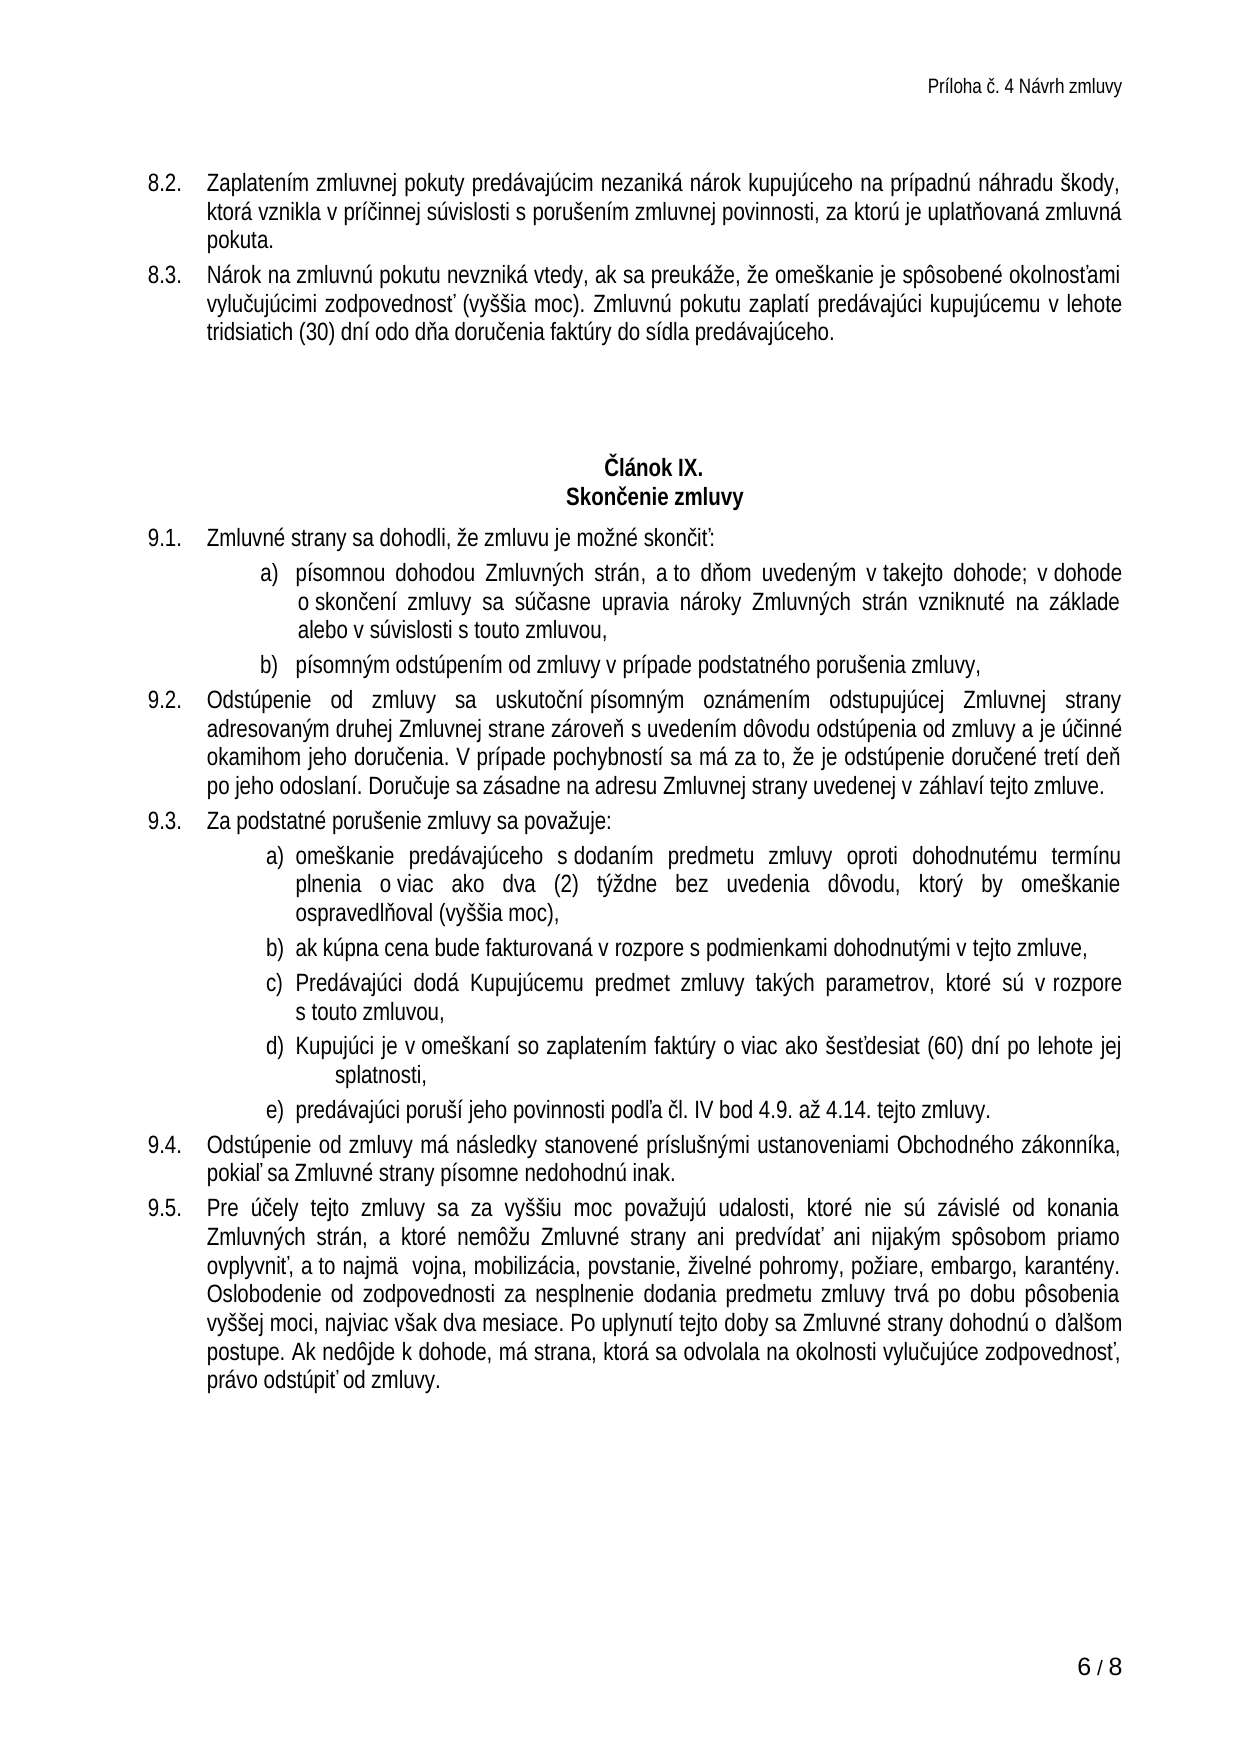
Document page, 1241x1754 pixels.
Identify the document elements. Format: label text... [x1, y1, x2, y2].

list Odstúpenie od zmluvy sa uskutoční písomným oznámením odstupujúcej Zmluvnej strany adresovaným druhej Zmluvnej strane zároveň s uvedením dôvodu odstúpenia od zmluvy a je účinné okamihom jeho doručenia. V prípade pochybností sa má za to, že je odstúpenie doručené tretí deň po jeho odoslaní. Doručuje sa zásadne na adresu Zmluvnej strany uvedenej v záhlaví tejto zmluve. [148, 685, 1122, 799]
list písomným odstúpením od zmluvy v prípade podstatného porušenia zmluvy, [260, 650, 1122, 679]
list Nárok na zmluvnú pokutu nevzniká vtedy, ak sa preukáže, že omeškanie je spôsobené okolnosťami vylučujúcimi zodpovednosť (vyššia moc). Zmluvnú pokutu zaplatí predávajúci kupujúcemu v lehote tridsiatich (30) dní odo dňa doručenia faktúry do sídla predávajúceho. [148, 260, 1122, 346]
list predávajúci poruší jeho povinnosti podľa čl. IV bod 4.9. až 4.14. tejto zmluvy. [266, 1095, 1122, 1123]
text Skončenie zmluvy [148, 482, 1122, 511]
list Zaplatením zmluvnej pokuty predávajúcim nezaniká nárok kupujúceho na prípadnú náhradu škody, ktorá vznikla v príčinnej súvislosti s porušením zmluvnej povinnosti, za ktorú je uplatňovaná zmluvná pokuta. [148, 168, 1122, 254]
list Pre účely tejto zmluvy sa za vyššiu moc považujú udalosti, ktoré nie sú závislé od konania Zmluvných strán, a ktoré nemôžu Zmluvné strany ani predvídať ani nijakým spôsobom priamo ovplyvniť, a to najmä vojna, mobilizácia, povstanie, živelné pohromy, požiare, embargo, karantény. Oslobodenie od zodpovednosti za nesplnenie dodania predmetu zmluvy trvá po dobu pôsobenia vyššej moci, najviac však dva mesiace. Po uplynutí tejto doby sa Zmluvné strany dohodnú o ďalšom postupe. Ak nedôjde k dohode, má strana, ktorá sa odvolala na okolnosti vylučujúce zodpovednosť, právo odstúpiť od zmluvy. [148, 1193, 1122, 1394]
list písomnou dohodou Zmluvných strán, a to dňom uvedeným v takejto dohode; v dohode o skončení zmluvy sa súčasne upravia nároky Zmluvných strán vzniknuté na základe alebo v súvislosti s touto zmluvou, [260, 558, 1122, 644]
list Kupujúci je v omeškaní so zaplatením faktúry o viac ako šesťdesiat (60) dní po lehote jej splatnosti, [266, 1031, 1122, 1089]
list ak kúpna cena bude fakturovaná v rozpore s podmienkami dohodnutými v tejto zmluve, [266, 933, 1122, 962]
list Predávajúci dodá Kupujúcemu predmet zmluvy takých parametrov, ktoré sú v rozpore s touto zmluvou, [266, 968, 1122, 1025]
list Článok IX. [185, 453, 1122, 482]
list Odstúpenie od zmluvy má následky stanovené príslušnými ustanoveniami Obchodného zákonníka, pokiaľ sa Zmluvné strany písomne nedohodnú inak. [148, 1130, 1122, 1187]
list omeškanie predávajúceho s dodaním predmetu zmluvy oproti dohodnutému termínu plnenia o viac ako dva (2) týždne bez uvedenia dôvodu, ktorý by omeškanie ospravedlňoval (vyššia moc), [266, 841, 1122, 927]
list Zmluvné strany sa dohodli, že zmluvu je možné skončiť: [148, 523, 1122, 552]
list Za podstatné porušenie zmluvy sa považuje: [148, 806, 1122, 834]
